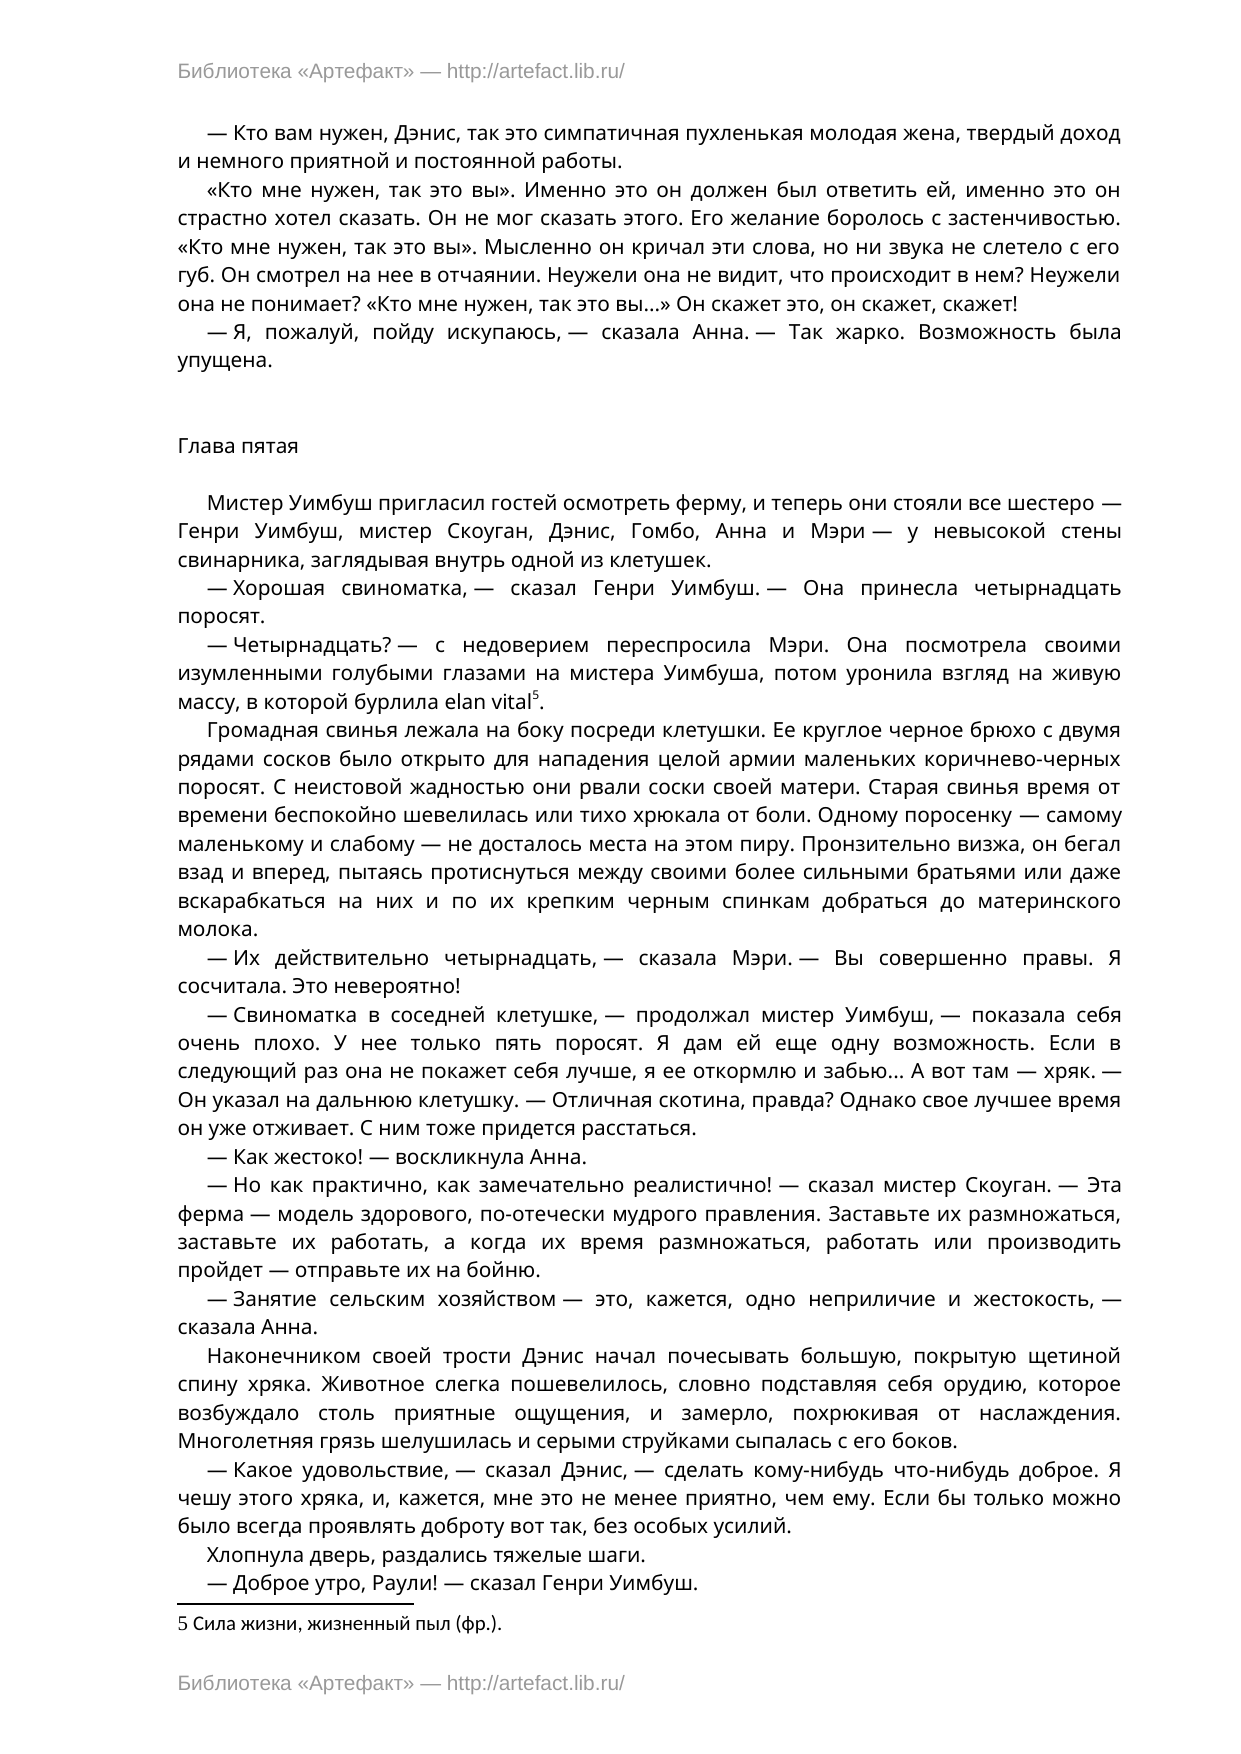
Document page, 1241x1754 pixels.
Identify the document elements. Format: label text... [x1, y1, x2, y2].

text — Свиноматка в соседней клетушке, — продолжал мистер Уимбуш, — показала себя очень плохо. У нее только пять поросят. Я дам ей еще одну возможность. Если в следующий раз она не покажет себя лучше, я ее откормлю и забью... А вот там — хряк. — Он указал на дальнюю клетушку. — Отличная скотина, правда? Однако свое лучшее время он уже отживает. С ним тоже придется расстаться. [177, 1000, 1122, 1142]
text — Как жестоко! — воскликнула Анна. [177, 1142, 1122, 1170]
text Наконечником своей трости Дэнис начал почесывать большую, покрытую щетиной спину хряка. Животное слегка пошевелилось, словно подставляя себя орудию, которое возбуждало столь приятные ощущения, и замерло, похрюкивая от наслаждения. Многолетняя грязь шелушилась и серыми струйками сыпалась с его боков. [177, 1341, 1122, 1455]
text — Занятие сельским хозяйством — это, кажется, одно неприличие и жестокость, — сказала Анна. [177, 1284, 1122, 1341]
text — Четырнадцать? — с недоверием переспросила Мэри. Она посмотрела своими изумленными голубыми глазами на мистера Уимбуша, потом уронила взгляд на живую массу, в которой бурлила elan vital. [177, 630, 1122, 715]
text — Кто вам нужен, Дэнис, так это симпатичная пухленькая молодая жена, твердый доход и немного приятной и постоянной работы. [177, 118, 1122, 175]
text Хлопнула дверь, раздались тяжелые шаги. [177, 1540, 1122, 1568]
text — Доброе утро, Раули! — сказал Генри Уимбуш. [177, 1568, 1122, 1597]
text — Их действительно четырнадцать, — сказала Мэри. — Вы совершенно правы. Я сосчитала. Это невероятно! [177, 943, 1122, 1000]
subtitle Глава пятая [177, 431, 1122, 459]
text — Какое удовольствие, — сказал Дэнис, — сделать кому-нибудь что-нибудь доброе. Я чешу этого хряка, и, кажется, мне это не менее приятно, чем ему. Если бы только можно было всегда проявлять доброту вот так, без особых усилий. [177, 1455, 1122, 1540]
text Мистер Уимбуш пригласил гостей осмотреть ферму, и теперь они стояли все шестеро — Генри Уимбуш, мистер Скоуган, Дэнис, Гомбо, Анна и Мэри — у невысокой стены свинарника, заглядывая внутрь одной из клетушек. [177, 488, 1122, 573]
text — Но как практично, как замечательно реалистично! — сказал мистер Скоуган. — Эта ферма — модель здорового, по-отечески мудрого правления. Заставьте их размножаться, заставьте их работать, а когда их время размножаться, работать или производить пройдет — отправьте их на бойню. [177, 1170, 1122, 1284]
text — Я, пожалуй, пойду искупаюсь, — сказала Анна. — Так жарко. Возможность была упущена. [177, 317, 1122, 374]
text «Кто мне нужен, так это вы». Именно это он должен был ответить ей, именно это он страстно хотел сказать. Он не мог сказать этого. Его желание боролось с застенчивостью. «Кто мне нужен, так это вы». Мысленно он кричал эти слова, но ни звука не слетело с его губ. Он смотрел на нее в отчаянии. Неужели она не видит, что происходит в нем? Неужели она не понимает? «Кто мне нужен, так это вы...» Он скажет это, он скажет, скажет! [177, 175, 1122, 317]
text — Хорошая свиноматка, — сказал Генри Уимбуш. — Она принесла четырнадцать поросят. [177, 573, 1122, 630]
text Громадная свинья лежала на боку посреди клетушки. Ее круглое черное брюхо с двумя рядами сосков было открыто для нападения целой армии маленьких коричнево-черных поросят. С неистовой жадностью они рвали соски своей матери. Старая свинья время от времени беспокойно шевелилась или тихо хрюкала от боли. Одному поросенку — самому маленькому и слабому — не досталось места на этом пиру. Пронзительно визжа, он бегал взад и вперед, пытаясь протиснуться между своими более сильными братьями или даже вскарабкаться на них и по их крепким черным спинкам добраться до материнского молока. [177, 715, 1122, 943]
